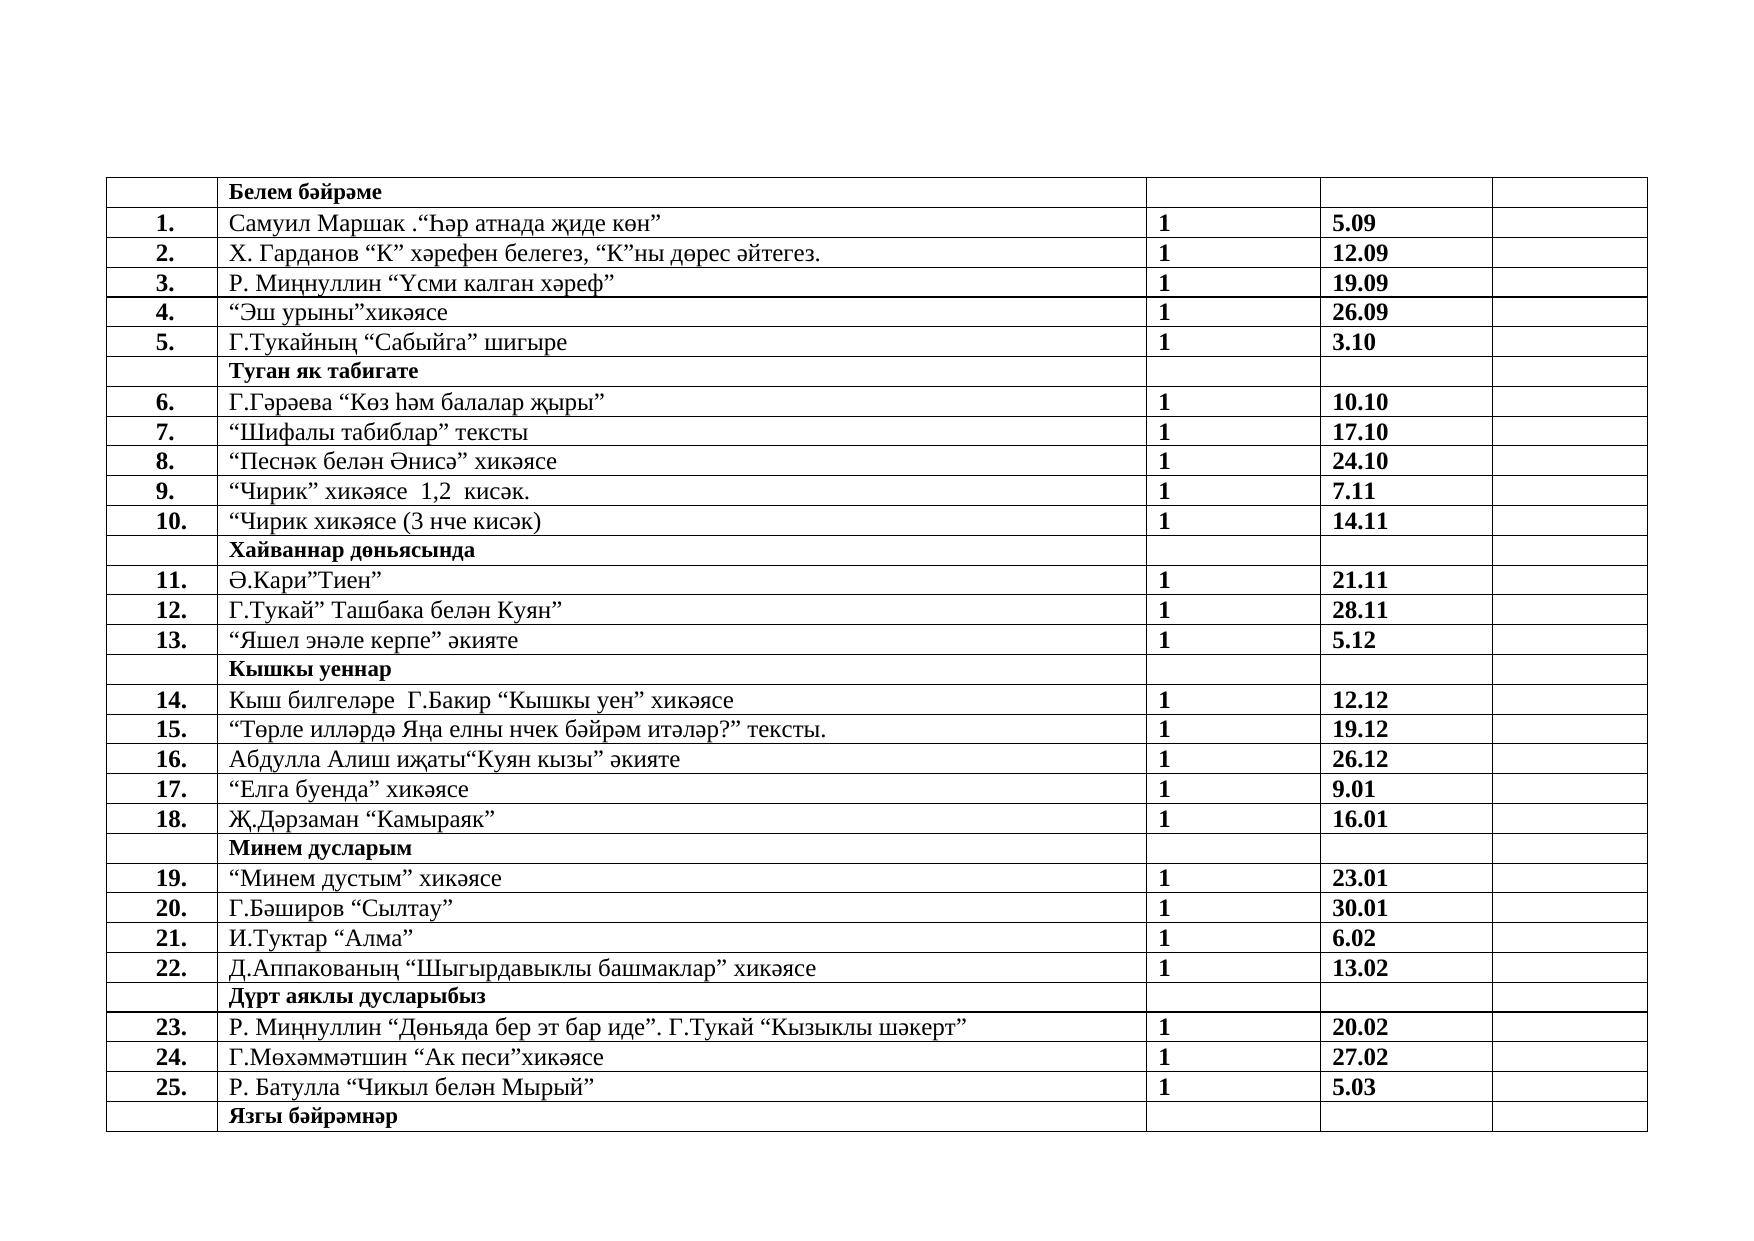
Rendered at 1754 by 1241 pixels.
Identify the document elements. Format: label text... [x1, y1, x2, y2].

table_cell 21.11 [1321, 566, 1492, 594]
table_cell 12.09 [1321, 238, 1492, 267]
table_cell [107, 715, 217, 743]
table_cell [1493, 893, 1647, 922]
table_cell [1493, 983, 1647, 1011]
table_cell [107, 685, 217, 713]
table_cell 9.01 [1321, 774, 1492, 803]
table_cell 1 [1147, 774, 1320, 803]
table_cell 1 [1147, 1042, 1320, 1071]
table_cell [107, 655, 217, 684]
table_cell [107, 417, 217, 445]
table_cell [107, 625, 217, 654]
table_cell [107, 178, 217, 207]
table_cell 27.02 [1321, 1042, 1492, 1071]
table_cell 1 [1147, 387, 1320, 416]
table_cell 23.01 [1321, 864, 1492, 892]
table_cell 20.02 [1321, 1013, 1492, 1041]
table_cell 1 [1147, 506, 1320, 535]
table_cell Г.Бәширов “Сылтау” [218, 893, 1146, 922]
table_cell [107, 268, 217, 296]
table_cell [107, 1072, 217, 1101]
table_cell Дүрт аяклы дусларыбыз [218, 983, 1146, 1011]
table_cell 1 [1147, 446, 1320, 475]
table_cell 6.02 [1321, 923, 1492, 952]
table_cell [1493, 238, 1647, 267]
table_cell [1493, 1102, 1647, 1131]
table_cell 1 [1147, 298, 1320, 326]
table_cell [107, 953, 217, 982]
table_cell [1493, 744, 1647, 773]
table_cell [1493, 208, 1647, 237]
table_cell Р. Батулла “Чикыл белән Мырый” [218, 1072, 1146, 1101]
table_cell [1493, 536, 1647, 564]
table_cell 1 [1147, 595, 1320, 624]
table_cell “Минем дустым” хикәясе [218, 864, 1146, 892]
table_cell [1493, 506, 1647, 535]
table_cell [1147, 834, 1320, 862]
table_cell [1147, 536, 1320, 564]
table_cell Самуил Маршак .“Һәр атнада җиде көн” [218, 208, 1146, 237]
table_cell 1 [1147, 923, 1320, 952]
table_cell 28.11 [1321, 595, 1492, 624]
table_cell Җ.Дәрзаман “Камыраяк” [218, 804, 1146, 833]
table_cell Г.Гәрәева “Көз һәм балалар җыры” [218, 387, 1146, 416]
table_cell Х. Гарданов “К” хәрефен белегез, “К”ны дөрес әйтегез. [218, 238, 1146, 267]
table_cell 3.10 [1321, 327, 1492, 356]
table_cell 1 [1147, 327, 1320, 356]
table_cell 10.10 [1321, 387, 1492, 416]
table_cell [1493, 327, 1647, 356]
table_cell [107, 834, 217, 862]
table_cell [1493, 953, 1647, 982]
table_cell Р. Миңнуллин “Үсми калган хәреф” [218, 268, 1146, 296]
table_cell “Яшел энәле керпе” әкияте [218, 625, 1146, 654]
table_cell [1493, 1013, 1647, 1041]
table_cell 5.03 [1321, 1072, 1492, 1101]
table_cell Абдулла Алиш иҗаты“Куян кызы” әкияте [218, 744, 1146, 773]
table_cell Г.Тукайның “Сабыйга” шигыре [218, 327, 1146, 356]
table_cell [107, 595, 217, 624]
table_cell 1 [1147, 566, 1320, 594]
table_cell [107, 238, 217, 267]
table_cell [107, 506, 217, 535]
table_cell [107, 387, 217, 416]
table_cell [1493, 625, 1647, 654]
table_cell [107, 327, 217, 356]
table_cell [1493, 298, 1647, 326]
table_cell [1147, 178, 1320, 207]
table_cell [1321, 536, 1492, 564]
table_cell Кыш билгеләре Г.Бакир “Кышкы уен” хикәясе [218, 685, 1146, 713]
table_cell 12.12 [1321, 685, 1492, 713]
table_cell 19.09 [1321, 268, 1492, 296]
table_cell 14.11 [1321, 506, 1492, 535]
table_cell 1 [1147, 208, 1320, 237]
table_cell 1 [1147, 1072, 1320, 1101]
table_cell [107, 208, 217, 237]
table_cell [1493, 774, 1647, 803]
table_cell 5.12 [1321, 625, 1492, 654]
table_cell [1321, 1102, 1492, 1131]
table_cell [107, 893, 217, 922]
table_cell 16.01 [1321, 804, 1492, 833]
table_cell [1493, 357, 1647, 386]
table_cell [107, 476, 217, 505]
table_cell 17.10 [1321, 417, 1492, 445]
table_cell [1147, 655, 1320, 684]
table_cell [1493, 595, 1647, 624]
table_cell [1493, 923, 1647, 952]
table_cell “Төрле илләрдә Яңа елны нчек бәйрәм итәләр?” тексты. [218, 715, 1146, 743]
table_cell 1 [1147, 685, 1320, 713]
table_cell [107, 774, 217, 803]
table_cell 1 [1147, 953, 1320, 982]
table_cell [107, 298, 217, 326]
table_cell Г.Тукай” Ташбака белән Куян” [218, 595, 1146, 624]
table_cell 26.09 [1321, 298, 1492, 326]
table_cell [1493, 476, 1647, 505]
table_cell [1493, 1042, 1647, 1071]
table_cell 1 [1147, 417, 1320, 445]
table_cell Язгы бәйрәмнәр [218, 1102, 1146, 1131]
table_cell [107, 446, 217, 475]
table_cell И.Туктар “Алма” [218, 923, 1146, 952]
table_cell 1 [1147, 1013, 1320, 1041]
table_cell 1 [1147, 864, 1320, 892]
table_cell [1493, 1072, 1647, 1101]
table_cell [1493, 655, 1647, 684]
table_cell 19.12 [1321, 715, 1492, 743]
table_cell [107, 923, 217, 952]
table_cell 1 [1147, 238, 1320, 267]
table_cell [1493, 178, 1647, 207]
table_cell “Чирик” хикәясе 1,2 кисәк. [218, 476, 1146, 505]
table_cell [1321, 178, 1492, 207]
table_cell [1321, 655, 1492, 684]
table_cell Г.Мөхәммәтшин “Ак песи”хикәясе [218, 1042, 1146, 1071]
table_cell “Песнәк белән Әнисә” хикәясе [218, 446, 1146, 475]
table_cell [107, 566, 217, 594]
table_cell 5.09 [1321, 208, 1492, 237]
table_cell 1 [1147, 476, 1320, 505]
table_cell [107, 357, 217, 386]
table_cell [107, 1013, 217, 1041]
table_cell “Чирик хикәясе (3 нче кисәк) [218, 506, 1146, 535]
table_cell [1321, 357, 1492, 386]
table_cell [107, 744, 217, 773]
table_cell 1 [1147, 744, 1320, 773]
table_cell [107, 536, 217, 564]
table_cell [1493, 387, 1647, 416]
table_cell [1493, 715, 1647, 743]
table_cell [1493, 834, 1647, 862]
table_cell [107, 1102, 217, 1131]
table_cell Ә.Кари”Тиен” [218, 566, 1146, 594]
table_cell 30.01 [1321, 893, 1492, 922]
table_cell [1493, 864, 1647, 892]
table_cell [107, 804, 217, 833]
table_cell [1321, 834, 1492, 862]
table_cell [1493, 446, 1647, 475]
table_cell “Эш урыны”хикәясе [218, 298, 1146, 326]
table_cell Р. Миңнуллин “Дөньяда бер эт бар иде”. Г.Тукай “Кызыклы шәкерт” [218, 1013, 1146, 1041]
table_cell Хайваннар дөньясында [218, 536, 1146, 564]
table_cell 24.10 [1321, 446, 1492, 475]
table_cell [1147, 983, 1320, 1011]
table_cell Кышкы уеннар [218, 655, 1146, 684]
table_cell Белем бәйрәме [218, 178, 1146, 207]
table_cell [107, 983, 217, 1011]
table_cell [107, 864, 217, 892]
table_cell 7.11 [1321, 476, 1492, 505]
table_cell 1 [1147, 893, 1320, 922]
table_cell 1 [1147, 804, 1320, 833]
table_cell 26.12 [1321, 744, 1492, 773]
table_cell 1 [1147, 268, 1320, 296]
table_cell “Елга буенда” хикәясе [218, 774, 1146, 803]
table_cell 1 [1147, 715, 1320, 743]
table_cell [1493, 685, 1647, 713]
table_cell [107, 1042, 217, 1071]
table_cell [1493, 268, 1647, 296]
table_cell Минем дусларым [218, 834, 1146, 862]
table_cell [1147, 357, 1320, 386]
table_cell [1493, 566, 1647, 594]
table_cell 1 [1147, 625, 1320, 654]
table_cell [1147, 1102, 1320, 1131]
table_cell “Шифалы табиблар” тексты [218, 417, 1146, 445]
table_cell [1321, 983, 1492, 1011]
table_cell [1493, 804, 1647, 833]
table_cell [1493, 417, 1647, 445]
table_cell Туган як табигате [218, 357, 1146, 386]
table_cell 13.02 [1321, 953, 1492, 982]
table_cell Д.Аппакованың “Шыгырдавыклы башмаклар” хикәясе [218, 953, 1146, 982]
